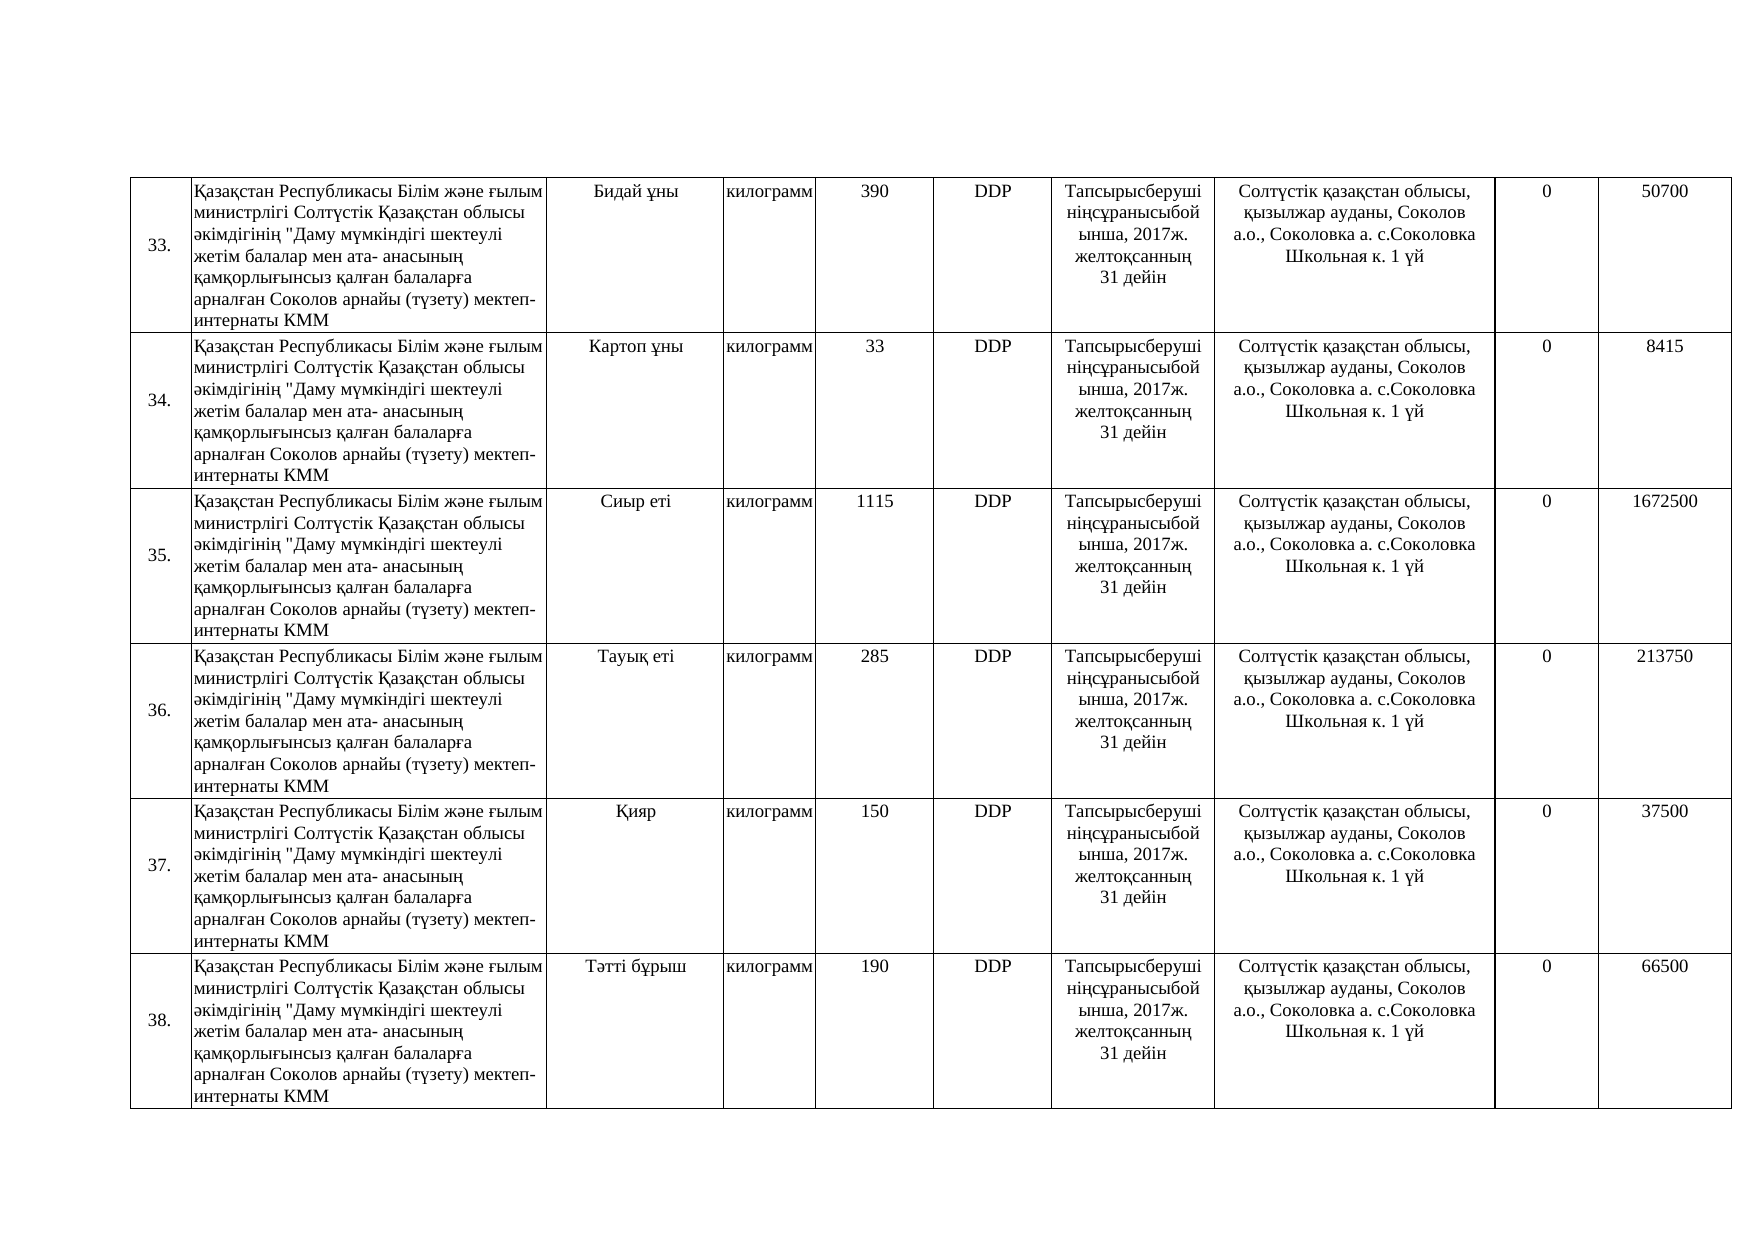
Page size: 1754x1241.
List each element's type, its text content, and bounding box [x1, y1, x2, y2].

table_cell 390 [816, 178, 933, 332]
table_cell 1672500 [1599, 489, 1731, 642]
table_cell килограмм [724, 799, 815, 953]
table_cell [1052, 178, 1214, 332]
table_cell 37500 [1599, 799, 1731, 953]
table_cell DDP [934, 954, 1051, 1108]
table_cell килограмм [724, 333, 815, 487]
table_cell [131, 799, 191, 953]
table_cell Тәтті бұрыш [547, 954, 723, 1108]
table_cell DDP [934, 178, 1051, 332]
table_cell Тапсырысберушініңсұранысыбойынша, 2017ж. желтоқсанның 31 дейін [1052, 489, 1214, 642]
table_cell [131, 489, 191, 642]
table_cell 0 [1496, 489, 1598, 642]
table_cell 0 [1496, 178, 1598, 332]
table_cell Картоп ұны [547, 333, 723, 487]
table_cell Тапсырысберушініңсұранысыбойынша, 2017ж. желтоқсанның 31 дейін [1052, 644, 1214, 798]
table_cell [1215, 954, 1494, 1108]
table_cell [131, 644, 191, 798]
table_cell DDP [934, 799, 1051, 953]
table_cell 285 [816, 644, 933, 798]
table_cell килограмм [724, 954, 815, 1108]
table_cell Бидай ұны [547, 178, 723, 332]
table_cell 0 [1496, 799, 1598, 953]
table_cell DDP [934, 489, 1051, 642]
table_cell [1052, 954, 1214, 1108]
table_cell DDP [934, 333, 1051, 487]
table_cell Солтүстік қазақстан облысы, қызылжар ауданы, Соколов а.о., Соколовка а. с.Соколовка Школьная к. 1 үй [1215, 799, 1494, 953]
table_cell килограмм [724, 489, 815, 642]
table_cell Солтүстік қазақстан облысы, қызылжар ауданы, Соколов а.о., Соколовка а. с.Соколовка Школьная к. 1 үй [1215, 644, 1494, 798]
table_cell [131, 178, 191, 332]
table_cell 1115 [816, 489, 933, 642]
table_cell 0 [1496, 954, 1598, 1108]
table_cell [131, 954, 191, 1108]
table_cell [192, 954, 546, 1108]
table_cell Қияр [547, 799, 723, 953]
table_cell 8415 [1599, 333, 1731, 487]
table_cell Солтүстік қазақстан облысы, қызылжар ауданы, Соколов а.о., Соколовка а. с.Соколовка Школьная к. 1 үй [1215, 489, 1494, 642]
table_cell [192, 178, 546, 332]
table_cell 150 [816, 799, 933, 953]
table_cell килограмм [724, 644, 815, 798]
table_cell DDP [934, 644, 1051, 798]
table_cell 213750 [1599, 644, 1731, 798]
table_cell 33 [816, 333, 933, 487]
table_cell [1215, 178, 1494, 332]
table_cell Солтүстік қазақстан облысы, қызылжар ауданы, Соколов а.о., Соколовка а. с.Соколовка Школьная к. 1 үй [1215, 333, 1494, 487]
table_cell 0 [1496, 333, 1598, 487]
table_cell килограмм [724, 178, 815, 332]
table_cell 0 [1496, 644, 1598, 798]
table_cell 66500 [1599, 954, 1731, 1108]
table_cell Сиыр еті [547, 489, 723, 642]
table_cell Тауық еті [547, 644, 723, 798]
table_cell [131, 333, 191, 487]
table_cell Тапсырысберушініңсұранысыбойынша, 2017ж. желтоқсанның 31 дейін [1052, 799, 1214, 953]
table_cell 50700 [1599, 178, 1731, 332]
table_cell Тапсырысберушініңсұранысыбойынша, 2017ж. желтоқсанның 31 дейін [1052, 333, 1214, 487]
table_cell 190 [816, 954, 933, 1108]
